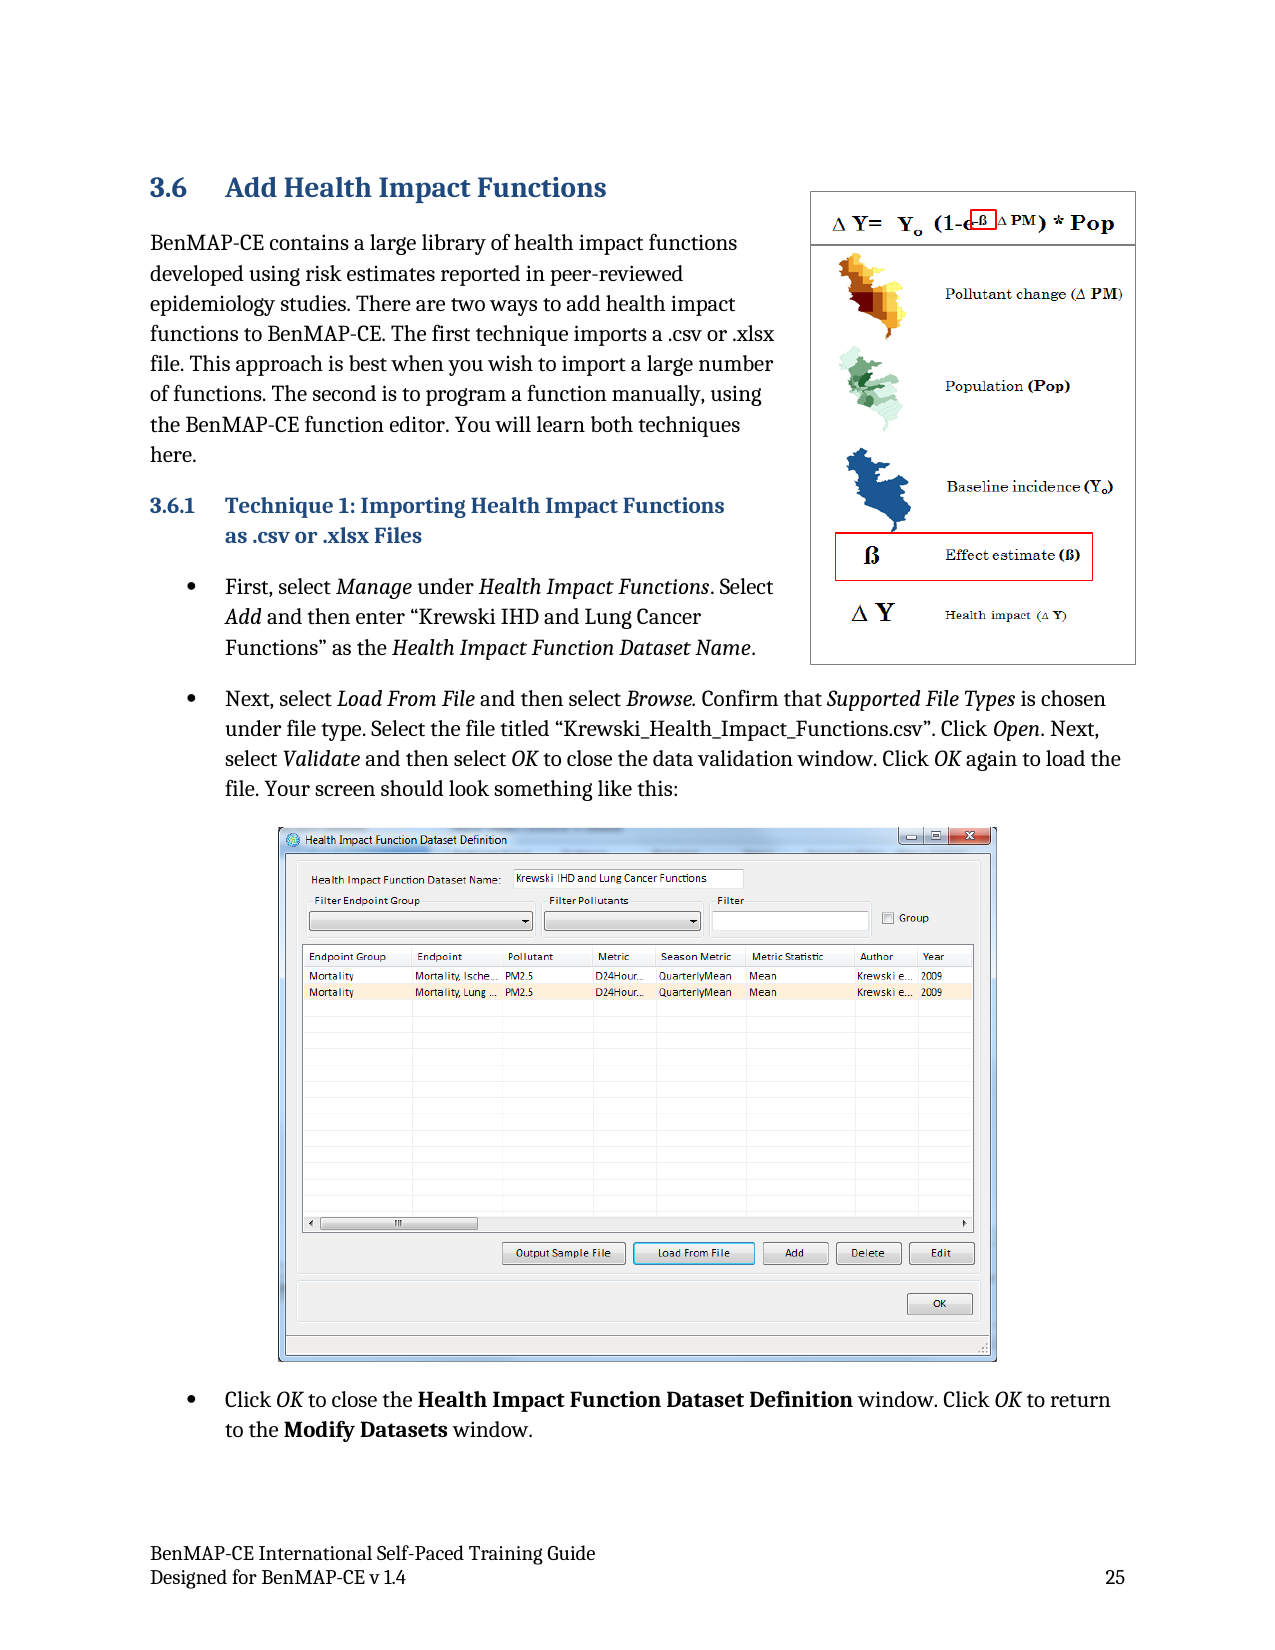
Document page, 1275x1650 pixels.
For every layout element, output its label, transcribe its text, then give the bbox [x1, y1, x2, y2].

text Click OK to close the Health Impact Function Dataset Definition window. Click OK to return to the Modify Datasets window. [187, 1386, 1125, 1443]
text First, select Manage under Health Impact Functions. Select Add and then enter “Krewski IHD and Lung Cancer Functions” as the Health Impact Function Dataset Name. [187, 574, 799, 661]
subtitle 3.6.1 Technique 1: Importing Health Impact Functions as .csv or .xlsx Files [150, 493, 799, 549]
text BenMAP-CE contains a large library of health impact functions developed using risk estimates reported in peer-reviewed epidemiology studies. There are two ways to add health impact functions to BenMAP-CE. The first technique imports a .csv or .xlsx file. This approach is best when you wish to import a large number of functions. The second is to program a function manually, using the BenMAP-CE function editor. You will learn both techniques here. [150, 230, 799, 468]
picture [278, 827, 997, 1362]
text Next, select Load From File and then select Browse. Confirm that Supported File Types is chosen under file type. Select the file titled “Krewski_Health_Impact_Functions.csv”. Click Open. Next, select Validate and then select OK to close the data validation window. Click OK again to load the file. Your screen should look something like this: [187, 685, 1125, 802]
picture [799, 184, 1145, 671]
subtitle 3.6 Add Health Impact Functions [150, 171, 1125, 204]
